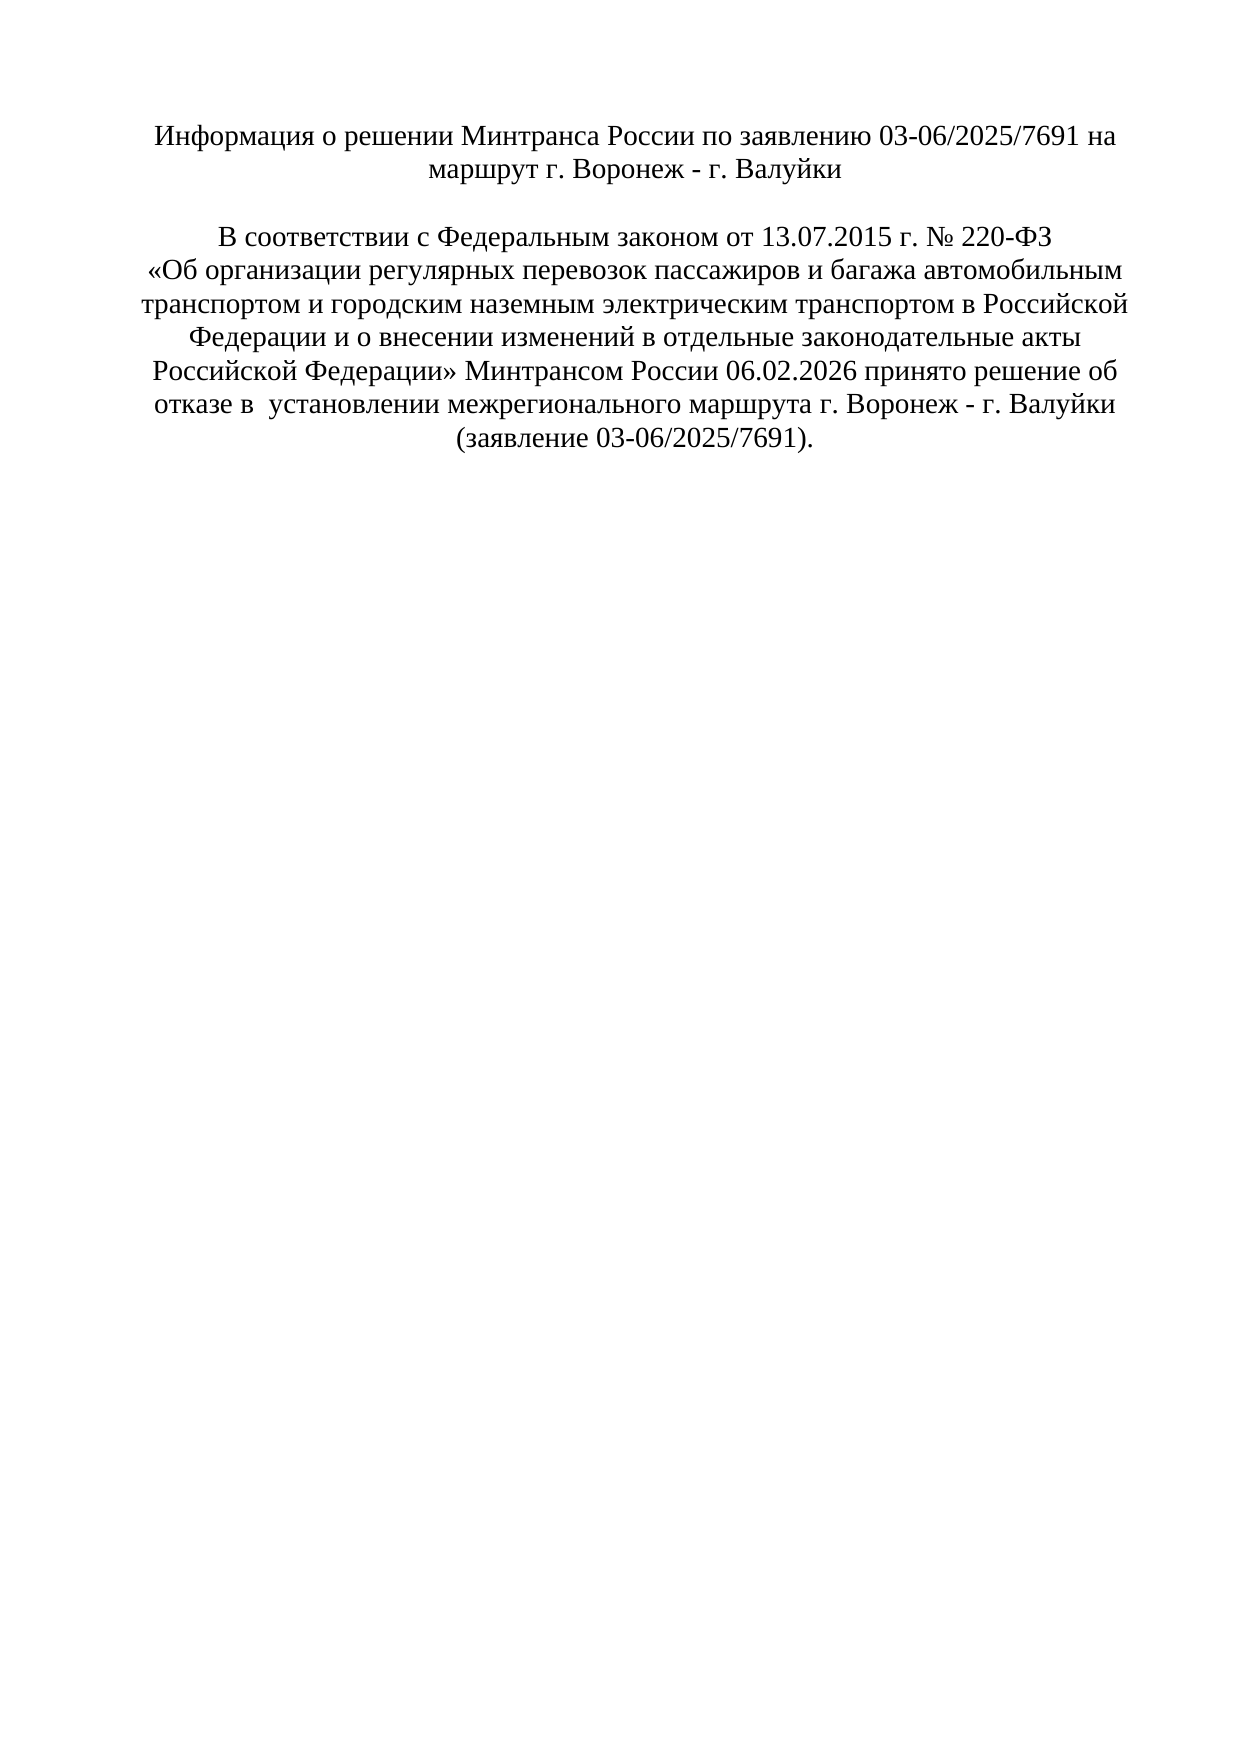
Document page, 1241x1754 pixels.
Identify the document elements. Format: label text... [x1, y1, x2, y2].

text В соответствии с Федеральным законом от 13.07.2015 г. № 220-ФЗ «Об организации регулярных перевозок пассажиров и багажа автомобильным транспортом и городским наземным электрическим транспортом в Российской Федерации и о внесении изменений в отдельные законодательные акты Российской Федерации» Минтрансом России 06.02.2026 принято решение об отказе в установлении межрегионального маршрута г. Воронеж - г. Валуйки (заявление 03-06/2025/7691). [118, 219, 1152, 453]
text Информация о решении Минтранса России по заявлению 03-06/2025/7691 на маршрут г. Воронеж - г. Валуйки [118, 118, 1152, 185]
